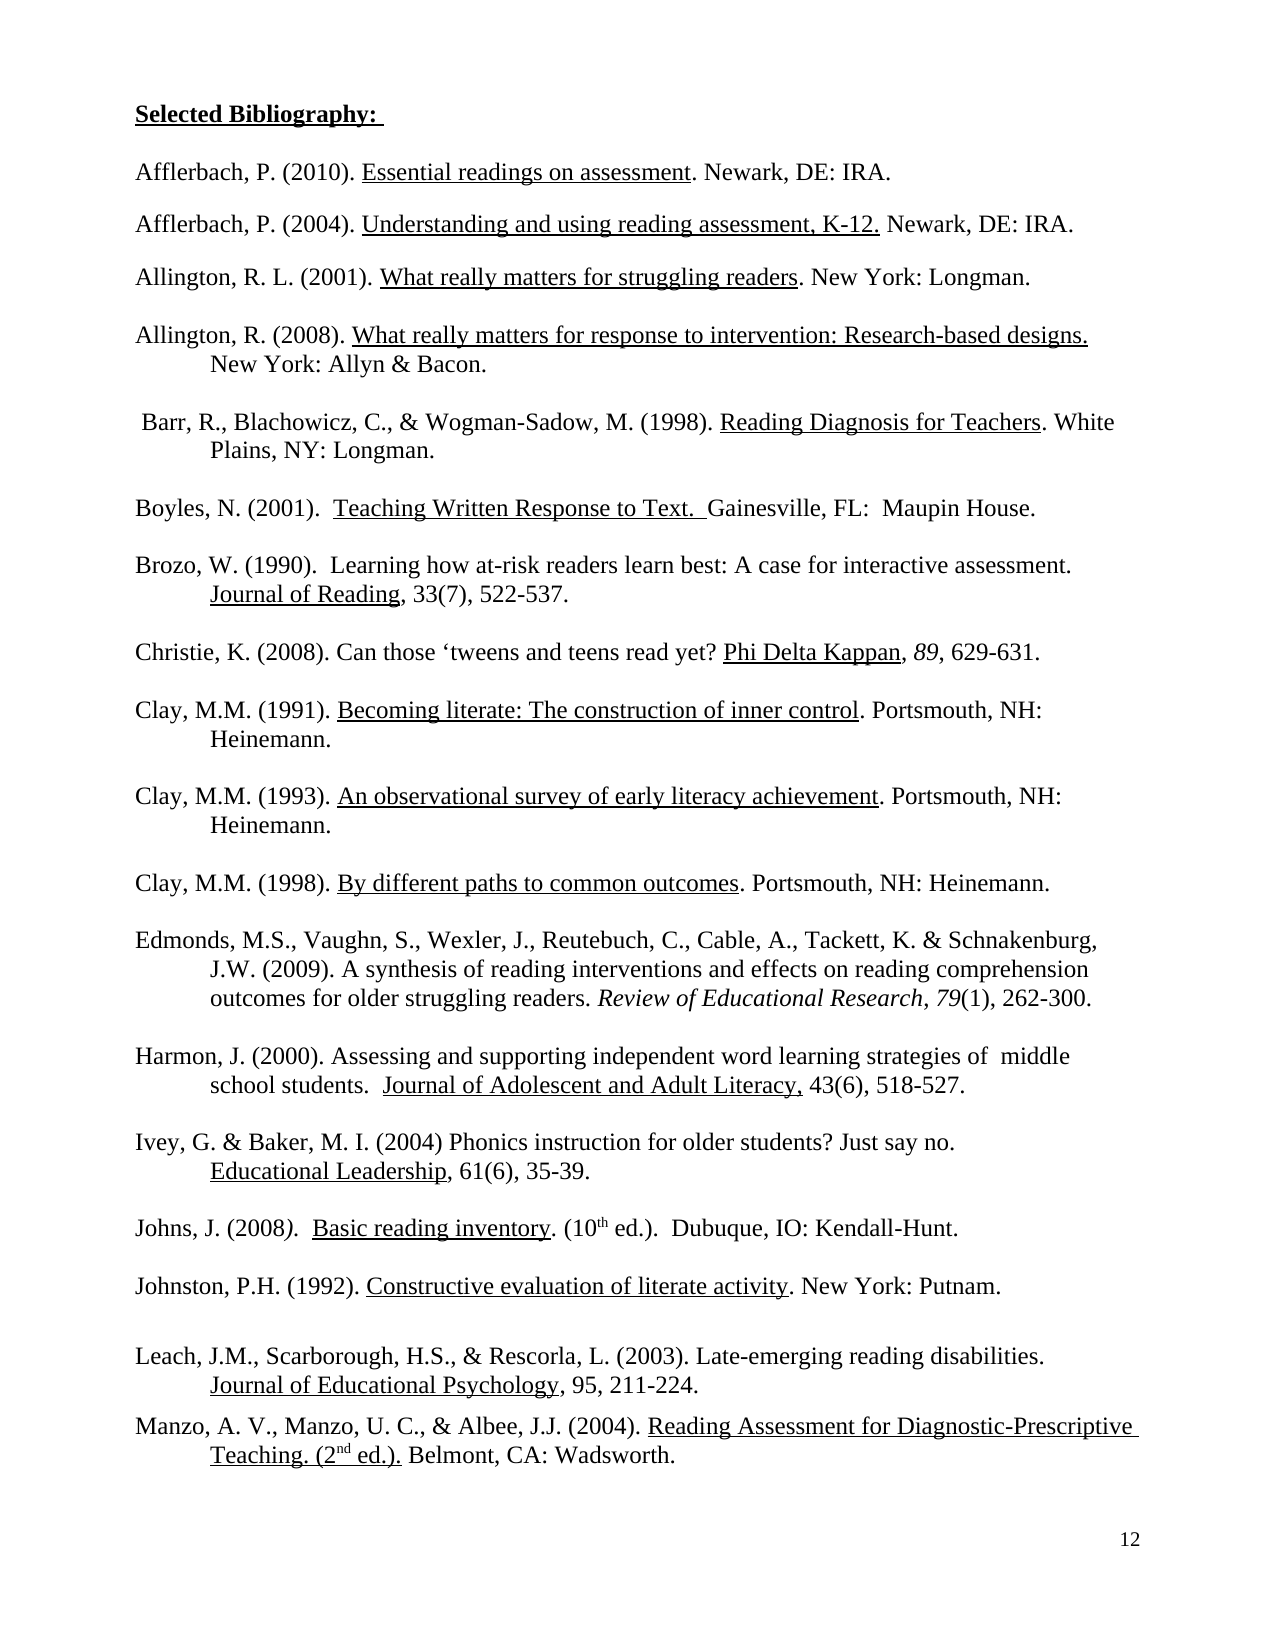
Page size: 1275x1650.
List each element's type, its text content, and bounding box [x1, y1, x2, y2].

text Clay, M.M. (1991). Becoming literate: The construction of inner control. Portsmouth, NH: Heinemann. [135, 695, 1140, 753]
text Leach, J.M., Scarborough, H.S., & Rescorla, L. (2003). Late-emerging reading disabilities. Journal of Educational Psychology, 95, 211-224. [135, 1341, 1091, 1398]
text Brozo, W. (1990). Learning how at-risk readers learn best: A case for interactive assessment. Journal of Reading, 33(7), 522-537. [135, 551, 1140, 608]
text Allington, R. (2008). What really matters for response to intervention: Research-based designs. New York: Allyn & Bacon. [135, 320, 1140, 378]
subtitle Afflerbach, P. (2010). Essential readings on assessment. Newark, DE: IRA. [135, 157, 1140, 185]
text Harmon, J. (2000). Assessing and supporting independent word learning strategies of middle school students. Journal of Adolescent and Adult Literacy, 43(6), 518-527. [135, 1041, 1140, 1098]
subtitle Afflerbach, P. (2004). Understanding and using reading assessment, K-12. Newark, DE: IRA. [135, 209, 1140, 238]
text Barr, R., Blachowicz, C., & Wogman-Sadow, M. (1998). Reading Diagnosis for Teachers. White Plains, NY: Longman. [135, 407, 1140, 464]
text Edmonds, M.S., Vaughn, S., Wexler, J., Reutebuch, C., Cable, A., Tackett, K. & Schnakenburg, J.W. (2009). A synthesis of reading interventions and effects on reading comprehension outcomes for older struggling readers. Review of Educational Research, 79(1), 262-300. [135, 926, 1140, 1012]
text Selected Bibliography: [135, 99, 1140, 128]
text Christie, K. (2008). Can those ‘tweens and teens read yet? Phi Delta Kappan, 89, 629-631. [135, 637, 1140, 666]
text Clay, M.M. (1993). An observational survey of early literacy achievement. Portsmouth, NH: Heinemann. [135, 781, 1140, 839]
text Boyles, N. (2001). Teaching Written Response to Text. Gainesville, FL: Maupin House. [135, 493, 1140, 522]
text Johnston, P.H. (1992). Constructive evaluation of literate activity. New York: Putnam. [135, 1271, 1140, 1300]
text Manzo, A. V., Manzo, U. C., & Albee, J.J. (2004). Reading Assessment for Diagnostic-Prescriptive Teaching. (2nd ed.). Belmont, CA: Wadsworth. [135, 1411, 1140, 1468]
text Clay, M.M. (1998). By different paths to common outcomes. Portsmouth, NH: Heinemann. [135, 868, 1140, 896]
text Johns, J. (2008). Basic reading inventory. (10th ed.). Dubuque, IO: Kendall-Hunt. [135, 1213, 1140, 1242]
text Allington, R. L. (2001). What really matters for struggling readers. New York: Longman. [135, 262, 1140, 291]
text Ivey, G. & Baker, M. I. (2004) Phonics instruction for older students? Just say no. Educational Leadership, 61(6), 35-39. [135, 1127, 1140, 1185]
